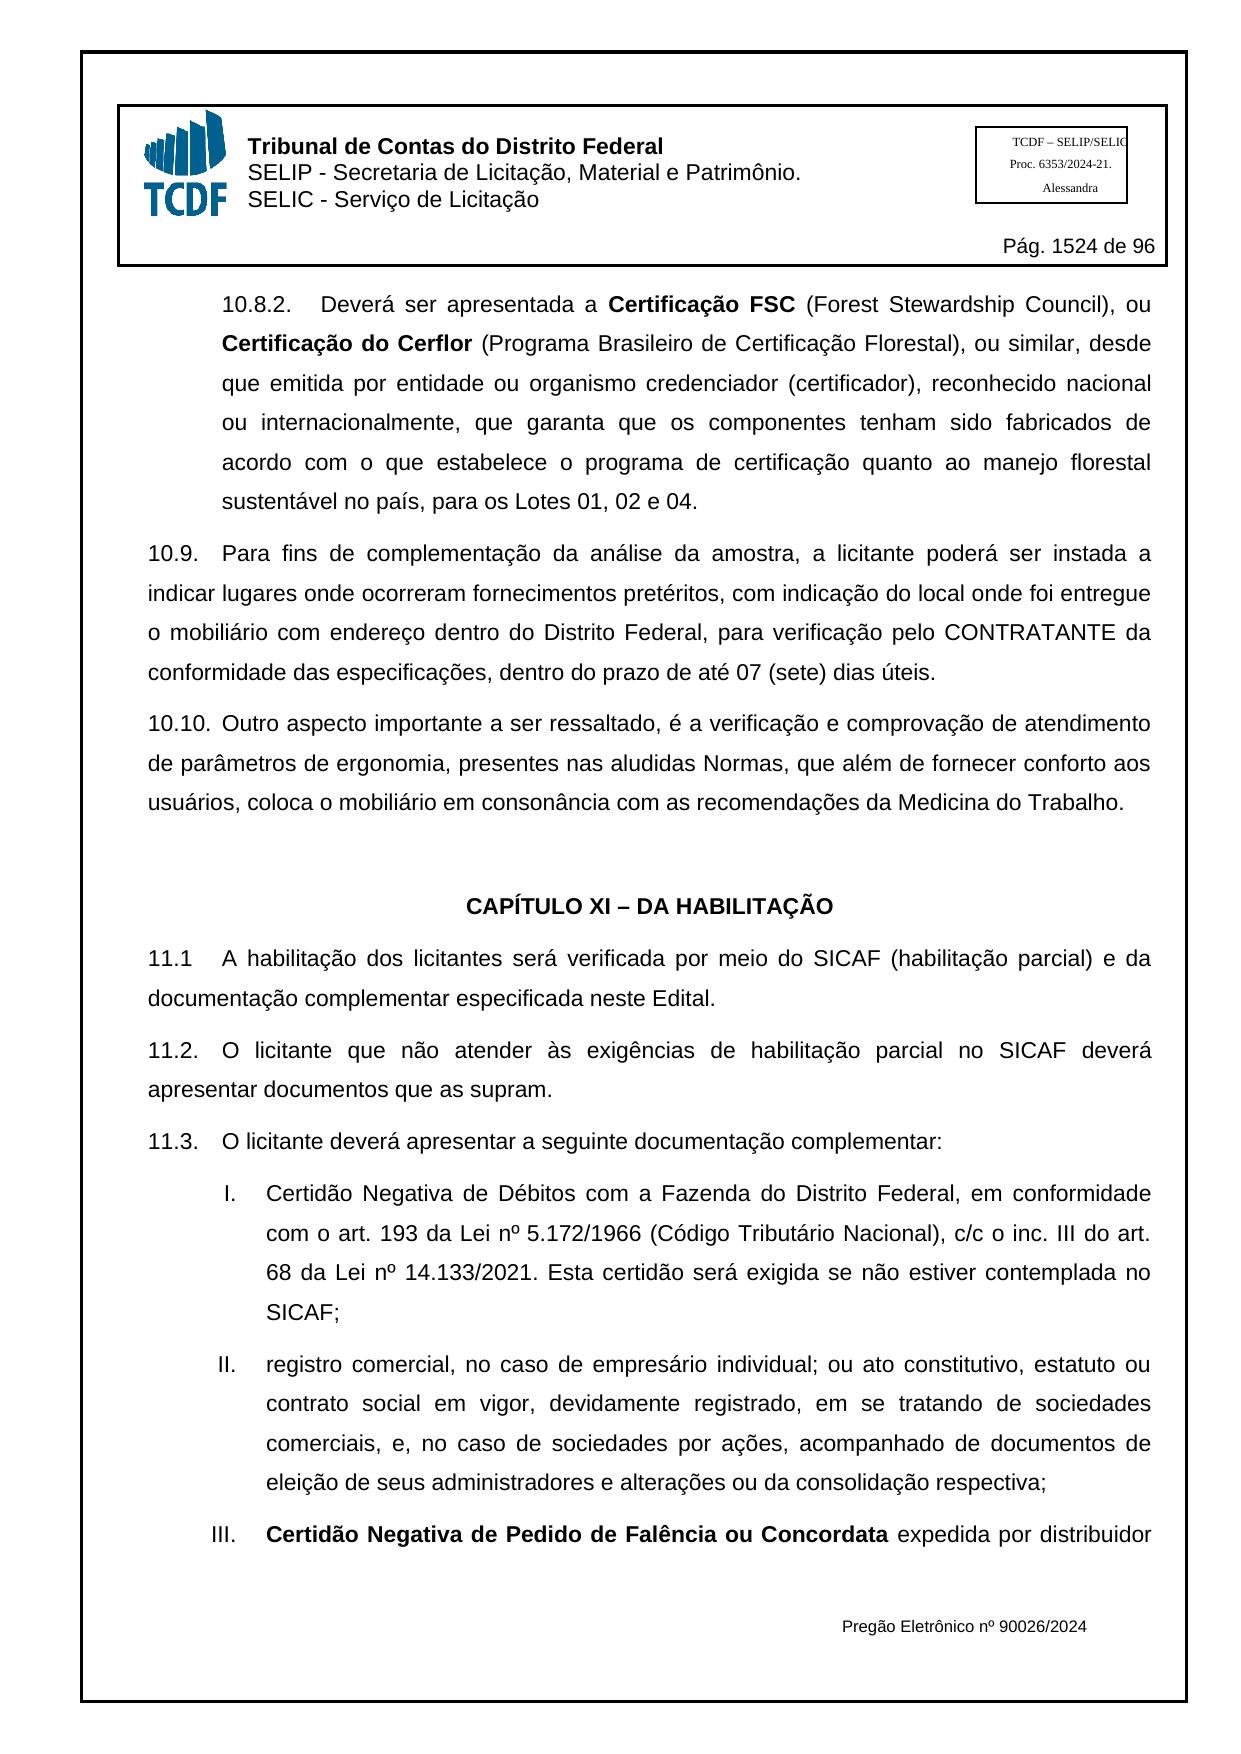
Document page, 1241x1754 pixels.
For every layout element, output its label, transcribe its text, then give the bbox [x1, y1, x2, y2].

text 11.1 A habilitação dos licitantes será verificada por meio do SICAF (habilitação parcial) e da documentação complementar especificada neste Edital. [148, 945, 1152, 1011]
text 10.10. Outro aspecto importante a ser ressaltado, é a verificação e comprovação de atendimento de parâmetros de ergonomia, presentes nas aludidas Normas, que além de fornecer conforto aos usuários, coloca o mobiliário em consonância com as recomendações da Medicina do Trabalho. [148, 710, 1152, 816]
list registro comercial, no caso de empresário individual; ou ato constitutivo, estatuto ou contrato social em vigor, devidamente registrado, em se tratando de sociedades comerciais, e, no caso de sociedades por ações, acompanhado de documentos de eleição de seus administradores e alterações ou da consolidação respectiva; [236, 1351, 1152, 1495]
text 10.9. Para fins de complementação da análise da amostra, a licitante poderá ser instada a indicar lugares onde ocorreram fornecimentos pretéritos, com indicação do local onde foi entregue o mobiliário com endereço dentro do Distrito Federal, para verificação pelo CONTRATANTE da conformidade das especificações, dentro do prazo de até 07 (sete) dias úteis. [148, 540, 1152, 685]
list Certidão Negativa de Débitos com a Fazenda do Distrito Federal, em conformidade com o art. 193 da Lei nº 5.172/1966 (Código Tributário Nacional), c/c o inc. III do art. 68 da Lei nº 14.133/2021. Esta certidão será exigida se não estiver contemplada no SICAF; [236, 1180, 1152, 1325]
picture [129, 107, 241, 218]
text CAPÍTULO XI – DA HABILITAÇÃO [148, 893, 1152, 920]
text 11.3. O licitante deverá apresentar a seguinte documentação complementar: [148, 1128, 1152, 1154]
text 11.2. O licitante que não atender às exigências de habilitação parcial no SICAF deverá apresentar documentos que as supram. [148, 1037, 1152, 1103]
text 10.8.2. Deverá ser apresentada a Certificação FSC (Forest Stewardship Council), ou Certificação do Cerflor (Programa Brasileiro de Certificação Florestal), ou similar, desde que emitida por entidade ou organismo credenciador (certificador), reconhecido nacional ou internacionalmente, que garanta que os componentes tenham sido fabricados de acordo com o que estabelece o programa de certificação quanto ao manejo florestal sustentável no país, para os Lotes 01, 02 e 04. [222, 291, 1152, 514]
